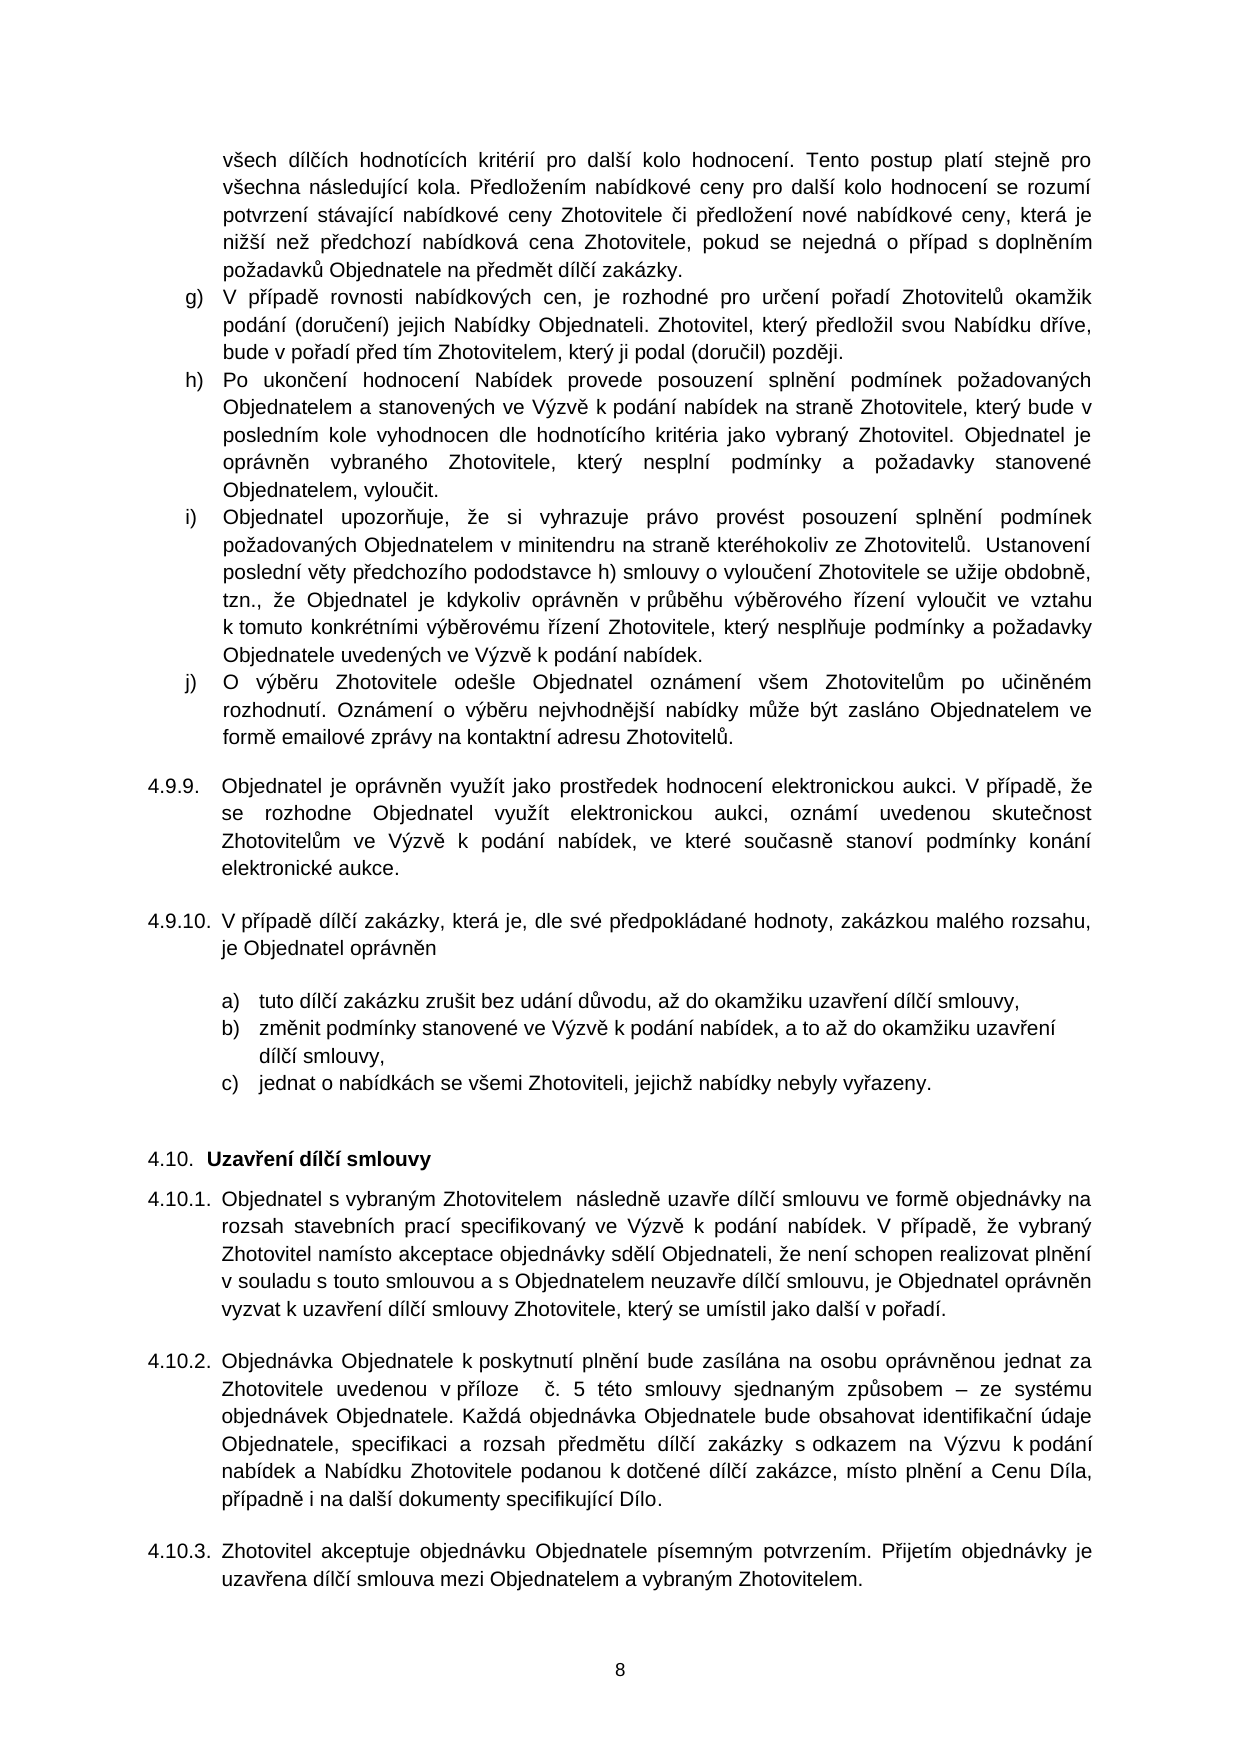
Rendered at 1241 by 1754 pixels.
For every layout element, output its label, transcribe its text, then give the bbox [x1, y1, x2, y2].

list O výběru Zhotovitele odešle Objednatel oznámení všem Zhotovitelům po učiněném rozhodnutí. Oznámení o výběru nejvhodnější nabídky může být zasláno Objednatelem ve formě emailové zprávy na kontaktní adresu Zhotovitelů. [185, 670, 1093, 749]
subtitle Objednávka Objednatele k poskytnutí plnění bude zasílána na osobu oprávněnou jednat za Zhotovitele uvedenou v příloze č. 5 této smlouvy sjednaným způsobem – ze systému objednávek Objednatele. Každá objednávka Objednatele bude obsahovat identifikační údaje Objednatele, specifikaci a rozsah předmětu dílčí zakázky s odkazem na Výzvu k podání nabídek a Nabídku Zhotovitele podanou k dotčené dílčí zakázce, místo plnění a Cenu Díla, případně i na další dokumenty specifikující Dílo. [148, 1349, 1093, 1511]
list Po ukončení hodnocení Nabídek provede posouzení splnění podmínek požadovaných Objednatelem a stanovených ve Výzvě k podání nabídek na straně Zhotovitele, který bude v posledním kole vyhodnocen dle hodnotícího kritéria jako vybraný Zhotovitel. Objednatel je oprávněn vybraného Zhotovitele, který nesplní podmínky a požadavky stanovené Objednatelem, vyloučit. [185, 368, 1093, 502]
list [185, 148, 1093, 282]
subtitle V případě dílčí zakázky, která je, dle své předpokládané hodnoty, zakázkou malého rozsahu, je Objednatel oprávněn [148, 908, 1093, 960]
list tuto dílčí zakázku zrušit bez udání důvodu, až do okamžiku uzavření dílčí smlouvy, [221, 988, 1093, 1012]
subtitle Objednatel je oprávněn využít jako prostředek hodnocení elektronickou aukci. V případě, že se rozhodne Objednatel využít elektronickou aukci, oznámí uvedenou skutečnost Zhotovitelům ve Výzvě k podání nabídek, ve které současně stanoví podmínky konání elektronické aukce. [148, 773, 1093, 880]
list V případě rovnosti nabídkových cen, je rozhodné pro určení pořadí Zhotovitelů okamžik podání (doručení) jejich Nabídky Objednateli. Zhotovitel, který předložil svou Nabídku dříve, bude v pořadí před tím Zhotovitelem, který ji podal (doručil) později. [185, 285, 1093, 364]
list jednat o nabídkách se všemi Zhotoviteli, jejichž nabídky nebyly vyřazeny. [221, 1071, 1093, 1095]
list změnit podmínky stanovené ve Výzvě k podání nabídek, a to až do okamžiku uzavření dílčí smlouvy, [221, 1016, 1093, 1067]
subtitle Objednatel s vybraným Zhotovitelem následně uzavře dílčí smlouvu ve formě objednávky na rozsah stavebních prací specifikovaný ve Výzvě k podání nabídek. V případě, že vybraný Zhotovitel namísto akceptace objednávky sdělí Objednateli, že není schopen realizovat plnění v souladu s touto smlouvou a s Objednatelem neuzavře dílčí smlouvu, je Objednatel oprávněn vyzvat k uzavření dílčí smlouvy Zhotovitele, který se umístil jako další v pořadí. [148, 1187, 1093, 1321]
subtitle Zhotovitel akceptuje objednávku Objednatele písemným potvrzením. Přijetím objednávky je uzavřena dílčí smlouva mezi Objednatelem a vybraným Zhotovitelem. [148, 1539, 1093, 1591]
list Objednatel upozorňuje, že si vyhrazuje právo provést posouzení splnění podmínek požadovaných Objednatelem v minitendru na straně kteréhokoliv ze Zhotovitelů. Ustanovení poslední věty předchozího pododstavce h) smlouvy o vyloučení Zhotovitele se užije obdobně, tzn., že Objednatel je kdykoliv oprávněn v průběhu výběrového řízení vyloučit ve vztahu k tomuto konkrétními výběrovému řízení Zhotovitele, který nesplňuje podmínky a požadavky Objednatele uvedených ve Výzvě k podání nabídek. [185, 505, 1093, 667]
subtitle Uzavření dílčí smlouvy [148, 1147, 1093, 1171]
